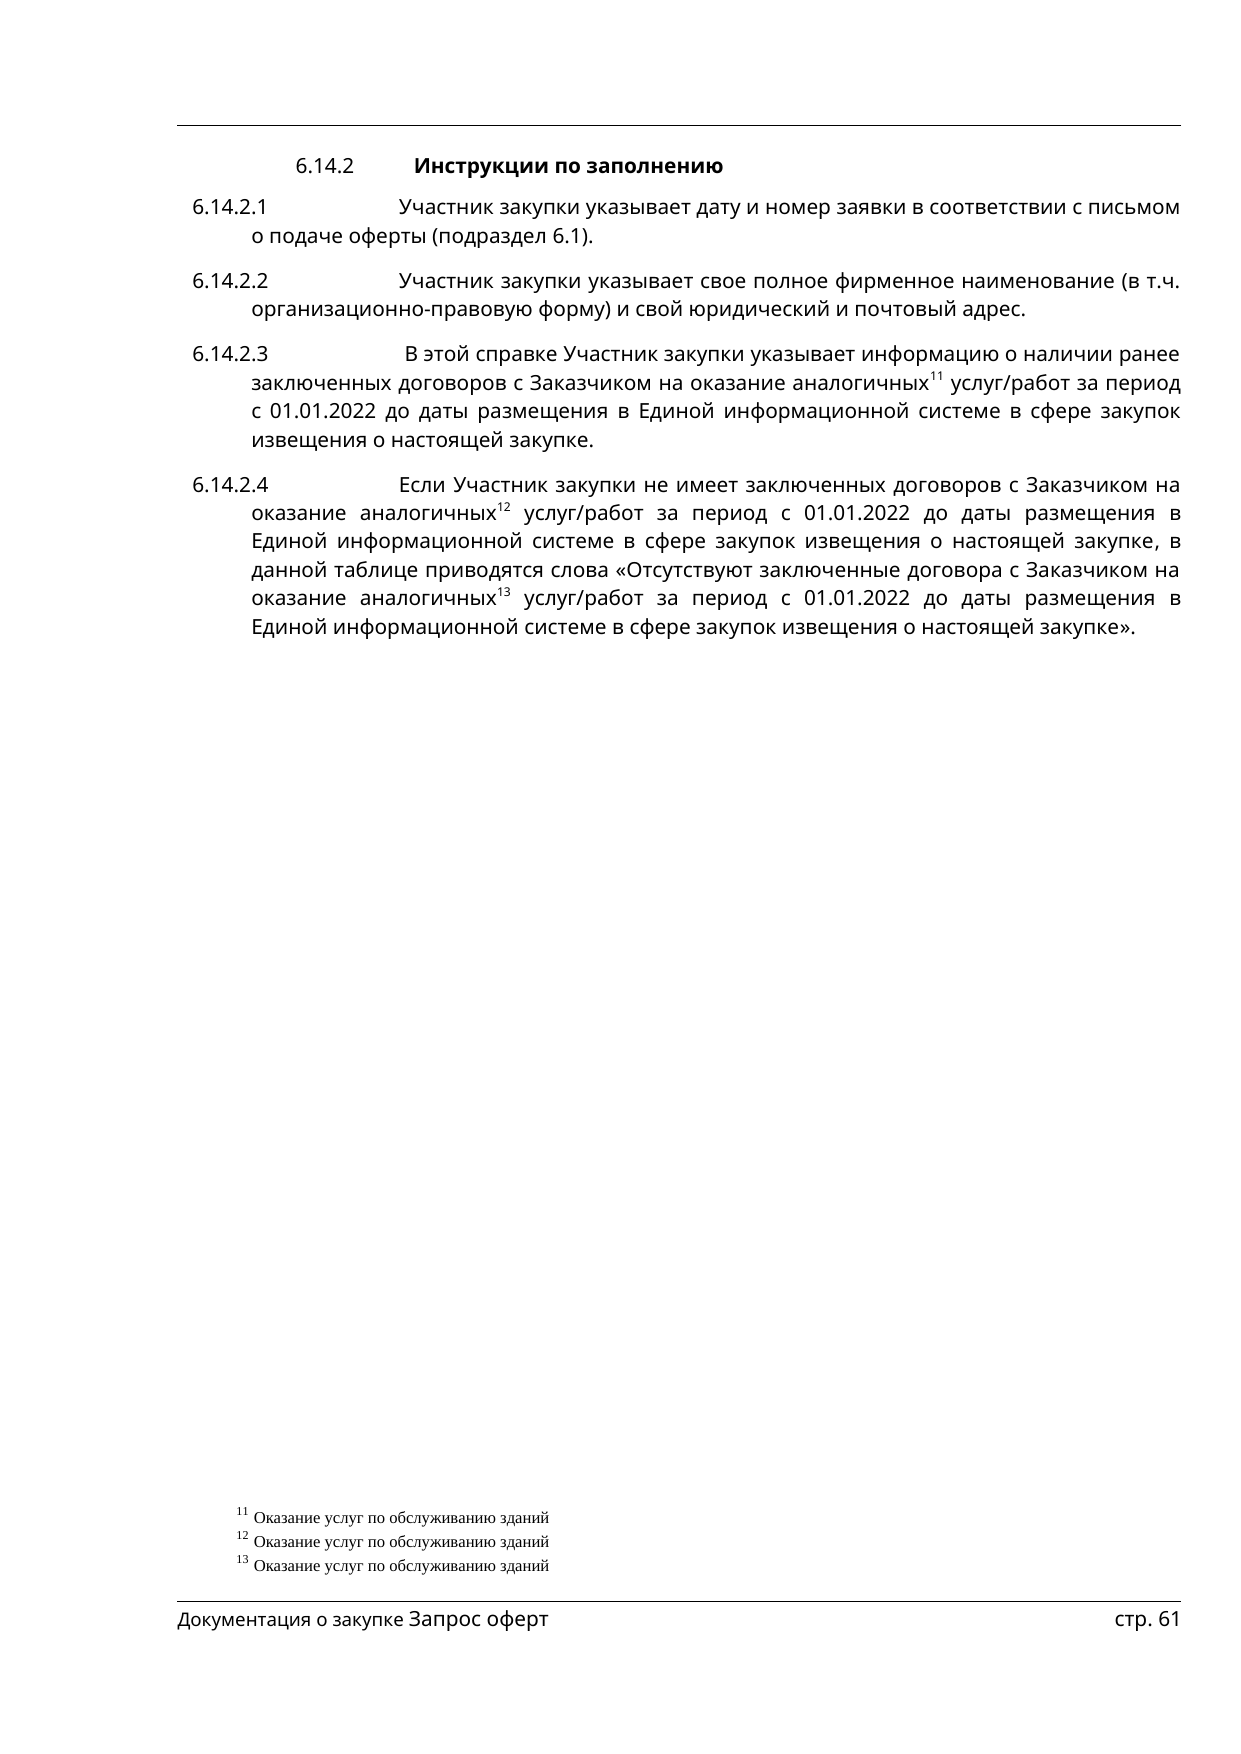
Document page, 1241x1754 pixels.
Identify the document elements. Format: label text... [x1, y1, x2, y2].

list Участник закупки указывает дату и номер заявки в соответствии с письмом о подаче оферты (подраздел 6.1). [192, 192, 1181, 249]
list Участник закупки указывает свое полное фирменное наименование (в т.ч. организационно-правовую форму) и свой юридический и почтовый адрес. [192, 266, 1181, 323]
list Инструкции по заполнению [295, 151, 1181, 180]
list В этой справке Участник закупки указывает информацию о наличии ранее заключенных договоров с Заказчиком на оказание аналогичных услуг/работ за период с 01.01.2022 до даты размещения в Единой информационной системе в сфере закупок извещения о настоящей закупке. [192, 339, 1181, 453]
list Если Участник закупки не имеет заключенных договоров с Заказчиком на оказание аналогичных услуг/работ за период с 01.01.2022 до даты размещения в Единой информационной системе в сфере закупок извещения о настоящей закупке, в данной таблице приводятся слова «Отсутствуют заключенные договора с Заказчиком на оказание аналогичных услуг/работ за период с 01.01.2022 до даты размещения в Единой информационной системе в сфере закупок извещения о настоящей закупке». [192, 470, 1181, 640]
